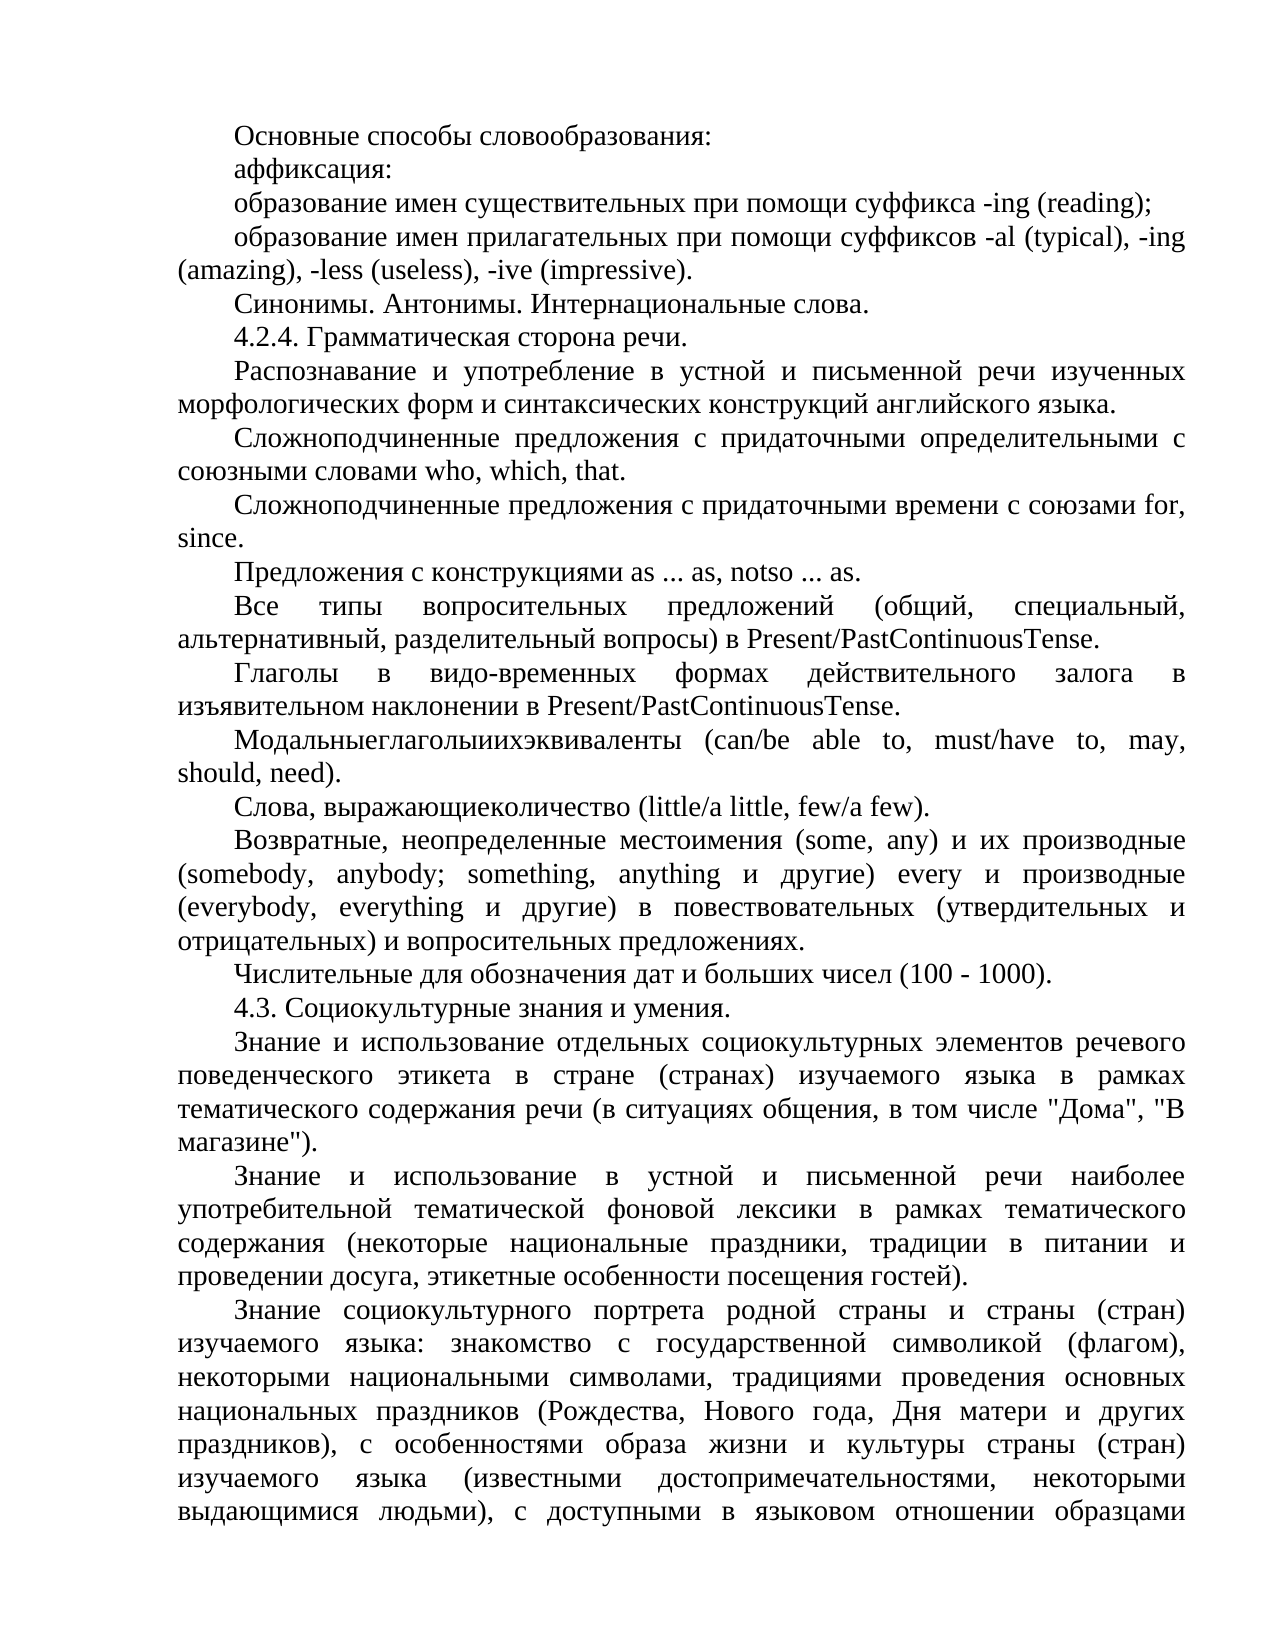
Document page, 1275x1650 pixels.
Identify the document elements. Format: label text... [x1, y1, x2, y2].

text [177, 1292, 1186, 1527]
text образование имен прилагательных при помощи суффиксов -al (typical), -ing (amazing), -less (useless), -ive (impressive). [177, 219, 1186, 286]
text образование имен существительных при помощи суффикса -ing (reading); [177, 185, 1186, 219]
text 4.3. Социокультурные знания и умения. [177, 990, 1186, 1024]
text Модальныеглаголыиихэквиваленты (can/be able to, must/have to, may, should, need). [177, 722, 1186, 789]
text Сложноподчиненные предложения с придаточными времени с союзами for, since. [177, 487, 1186, 554]
text Синонимы. Антонимы. Интернациональные слова. [177, 286, 1186, 319]
text Сложноподчиненные предложения с придаточными определительными с союзными словами who, which, that. [177, 420, 1186, 487]
text Слова, выражающиеколичество (little/a little, few/a few). [177, 789, 1186, 822]
text Предложения с конструкциями as ... as, notso ... as. [177, 554, 1186, 588]
text Все типы вопросительных предложений (общий, специальный, альтернативный, разделительный вопросы) в Present/PastContinuousTense. [177, 588, 1186, 655]
text Возвратные, неопределенные местоимения (some, any) и их производные (somebody, anybody; something, anything и другие) every и производные (everybody, everything и другие) в повествовательных (утвердительных и отрицательных) и вопросительных предложениях. [177, 822, 1186, 957]
text Глаголы в видо-временных формах действительного залога в изъявительном наклонении в Present/PastContinuousTense. [177, 655, 1186, 722]
text Распознавание и употребление в устной и письменной речи изученных морфологических форм и синтаксических конструкций английского языка. [177, 353, 1186, 420]
text Знание и использование в устной и письменной речи наиболее употребительной тематической фоновой лексики в рамках тематического содержания (некоторые национальные праздники, традиции в питании и проведении досуга, этикетные особенности посещения гостей). [177, 1158, 1186, 1292]
text Числительные для обозначения дат и больших чисел (100 - 1000). [177, 957, 1186, 990]
text 4.2.4. Грамматическая сторона речи. [177, 319, 1186, 353]
text аффиксация: [177, 152, 1186, 185]
text Основные способы словообразования: [177, 118, 1186, 152]
text Знание и использование отдельных социокультурных элементов речевого поведенческого этикета в стране (странах) изучаемого языка в рамках тематического содержания речи (в ситуациях общения, в том числе "Дома", "В магазине"). [177, 1024, 1186, 1158]
